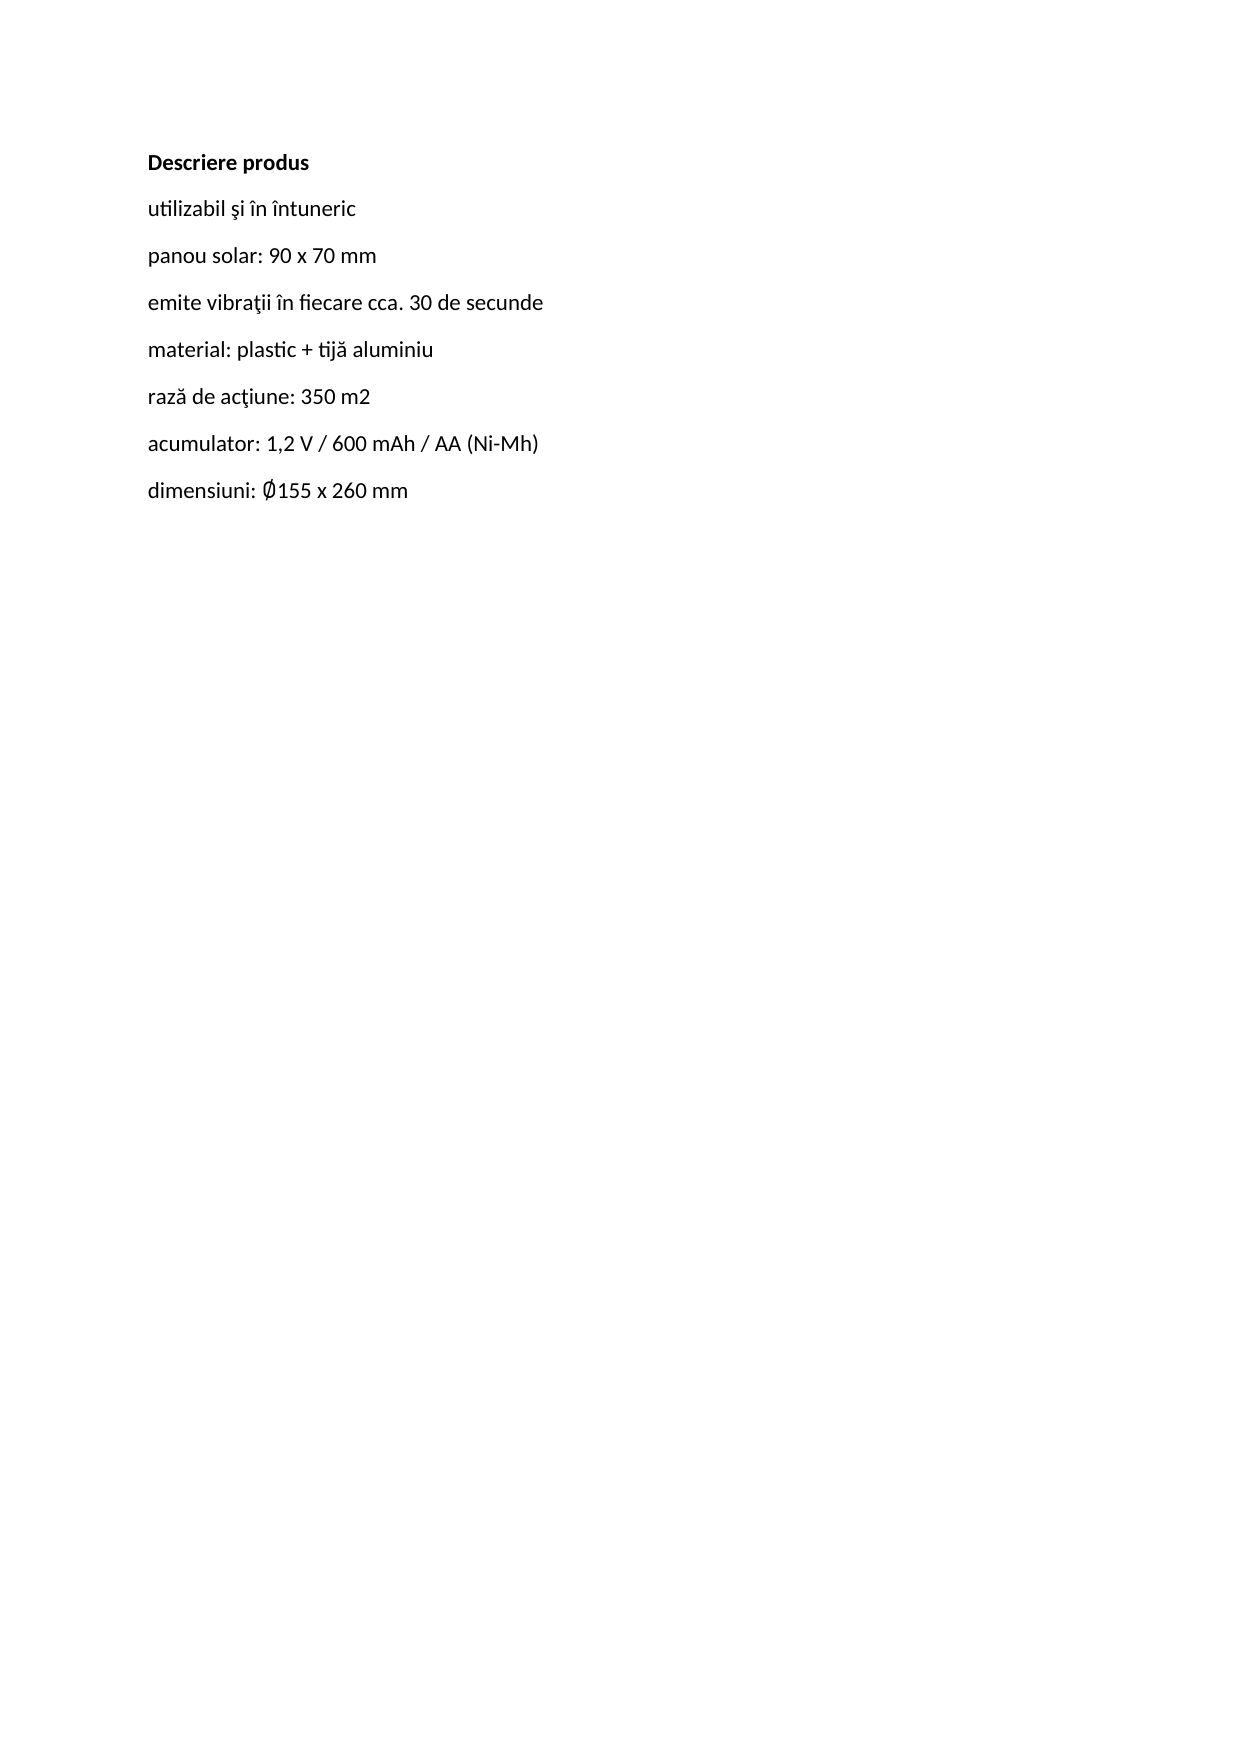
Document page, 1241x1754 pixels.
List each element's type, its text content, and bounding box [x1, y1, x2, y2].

text rază de acţiune: 350 m2 [148, 382, 1093, 410]
text Descriere produs [148, 148, 1093, 176]
text acumulator: 1,2 V / 600 mAh / AA (Ni-Mh) [148, 429, 1093, 457]
text material: plastic + tijă aluminiu [148, 335, 1093, 363]
text dimensiuni: ∅155 x 260 mm [148, 476, 1093, 504]
text emite vibraţii în fiecare cca. 30 de secunde [148, 288, 1093, 316]
text utilizabil şi în întuneric [148, 194, 1093, 222]
text panou solar: 90 x 70 mm [148, 241, 1093, 269]
